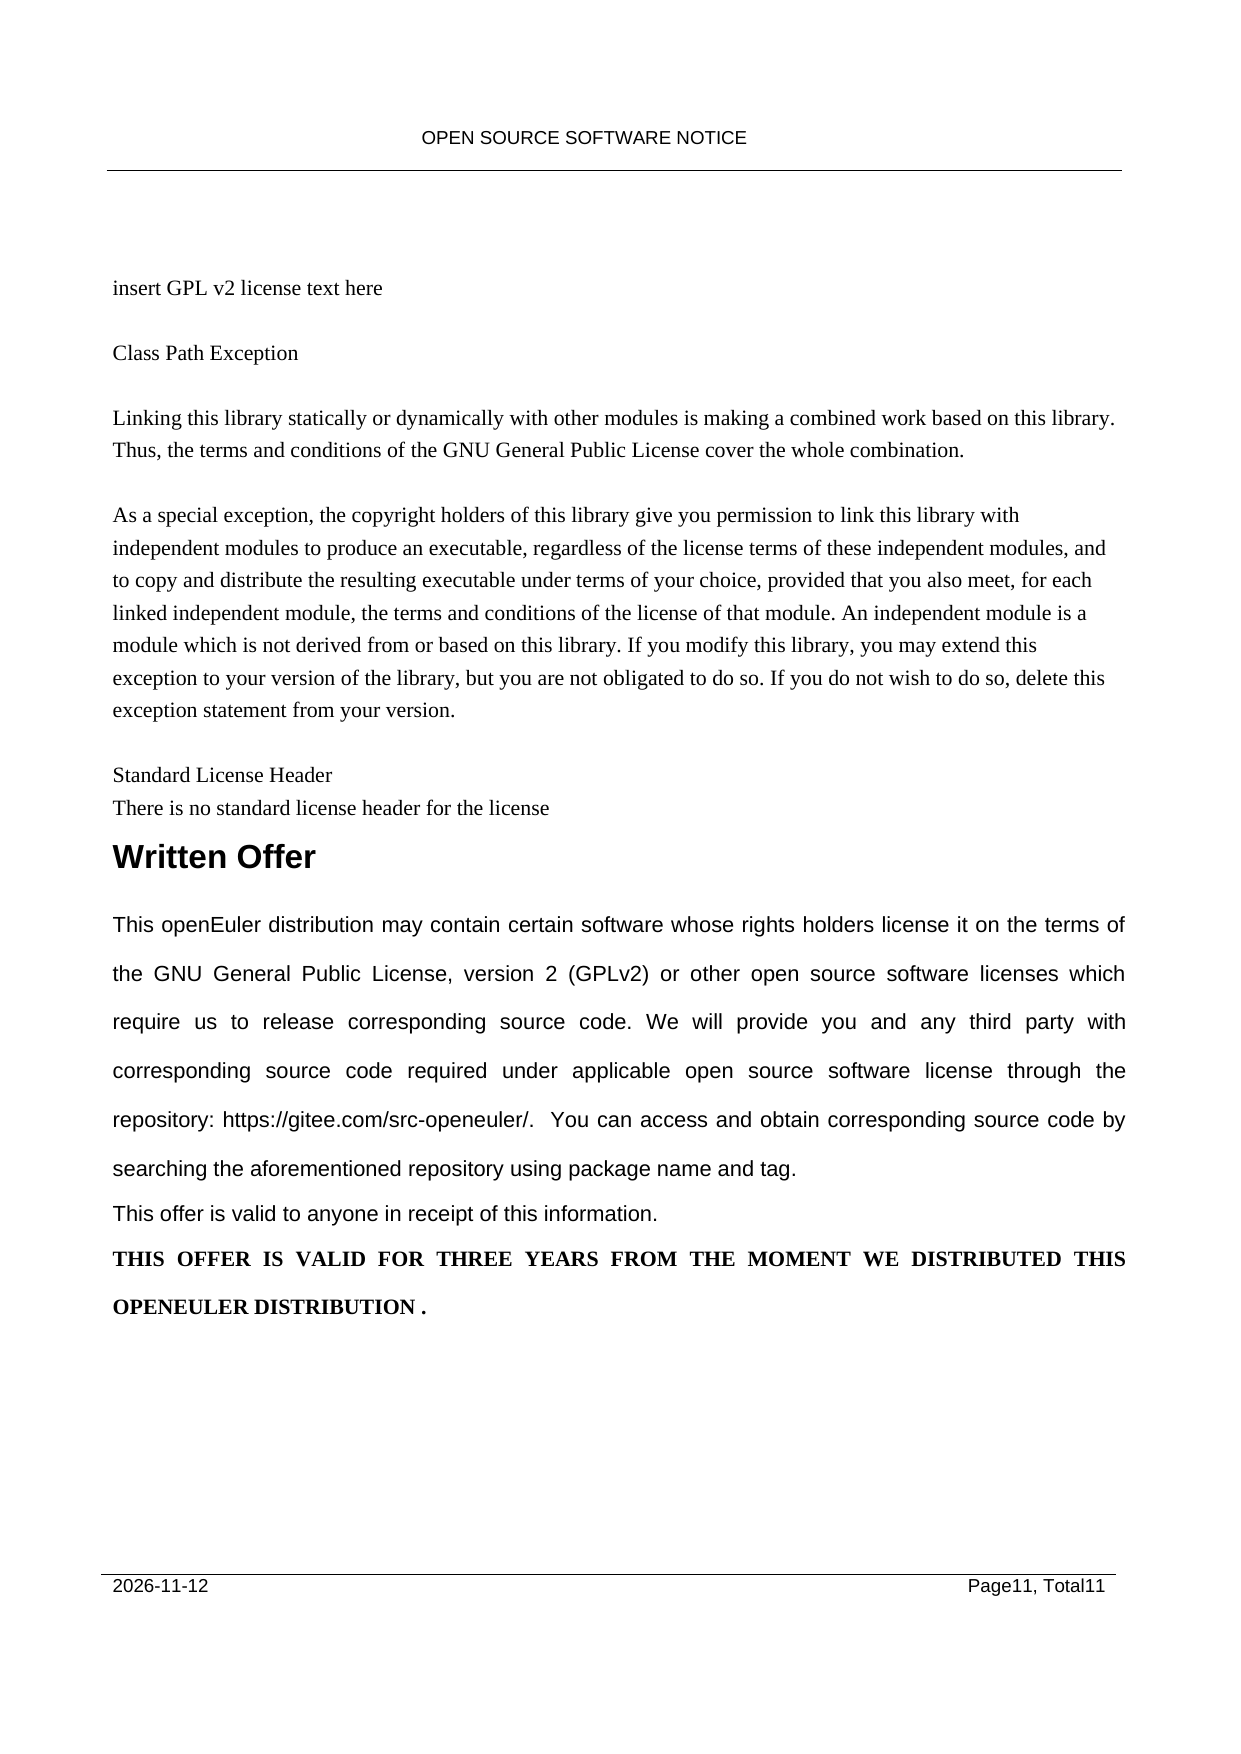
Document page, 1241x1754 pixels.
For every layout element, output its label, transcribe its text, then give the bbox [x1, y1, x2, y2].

text This offer is valid to anyone in receipt of this information. [112, 1197, 1128, 1229]
text Written Offer [112, 824, 1128, 889]
text This openEuler distribution may contain certain software whose rights holders license it on the terms of the GNU General Public License, version 2 (GPLv2) or other open source software licenses which require us to release corresponding source code. We will provide you and any third party with corresponding source code required under applicable open source software license through the repository: https://gitee.com/src-openeuler/. You can access and obtain corresponding source code by searching the aforementioned repository using package name and tag. [112, 908, 1128, 1184]
text THIS OFFER IS VALID FOR THREE YEARS FROM THE MOMENT WE DISTRIBUTED THIS OPENEULER DISTRIBUTION . [112, 1242, 1128, 1323]
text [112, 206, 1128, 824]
